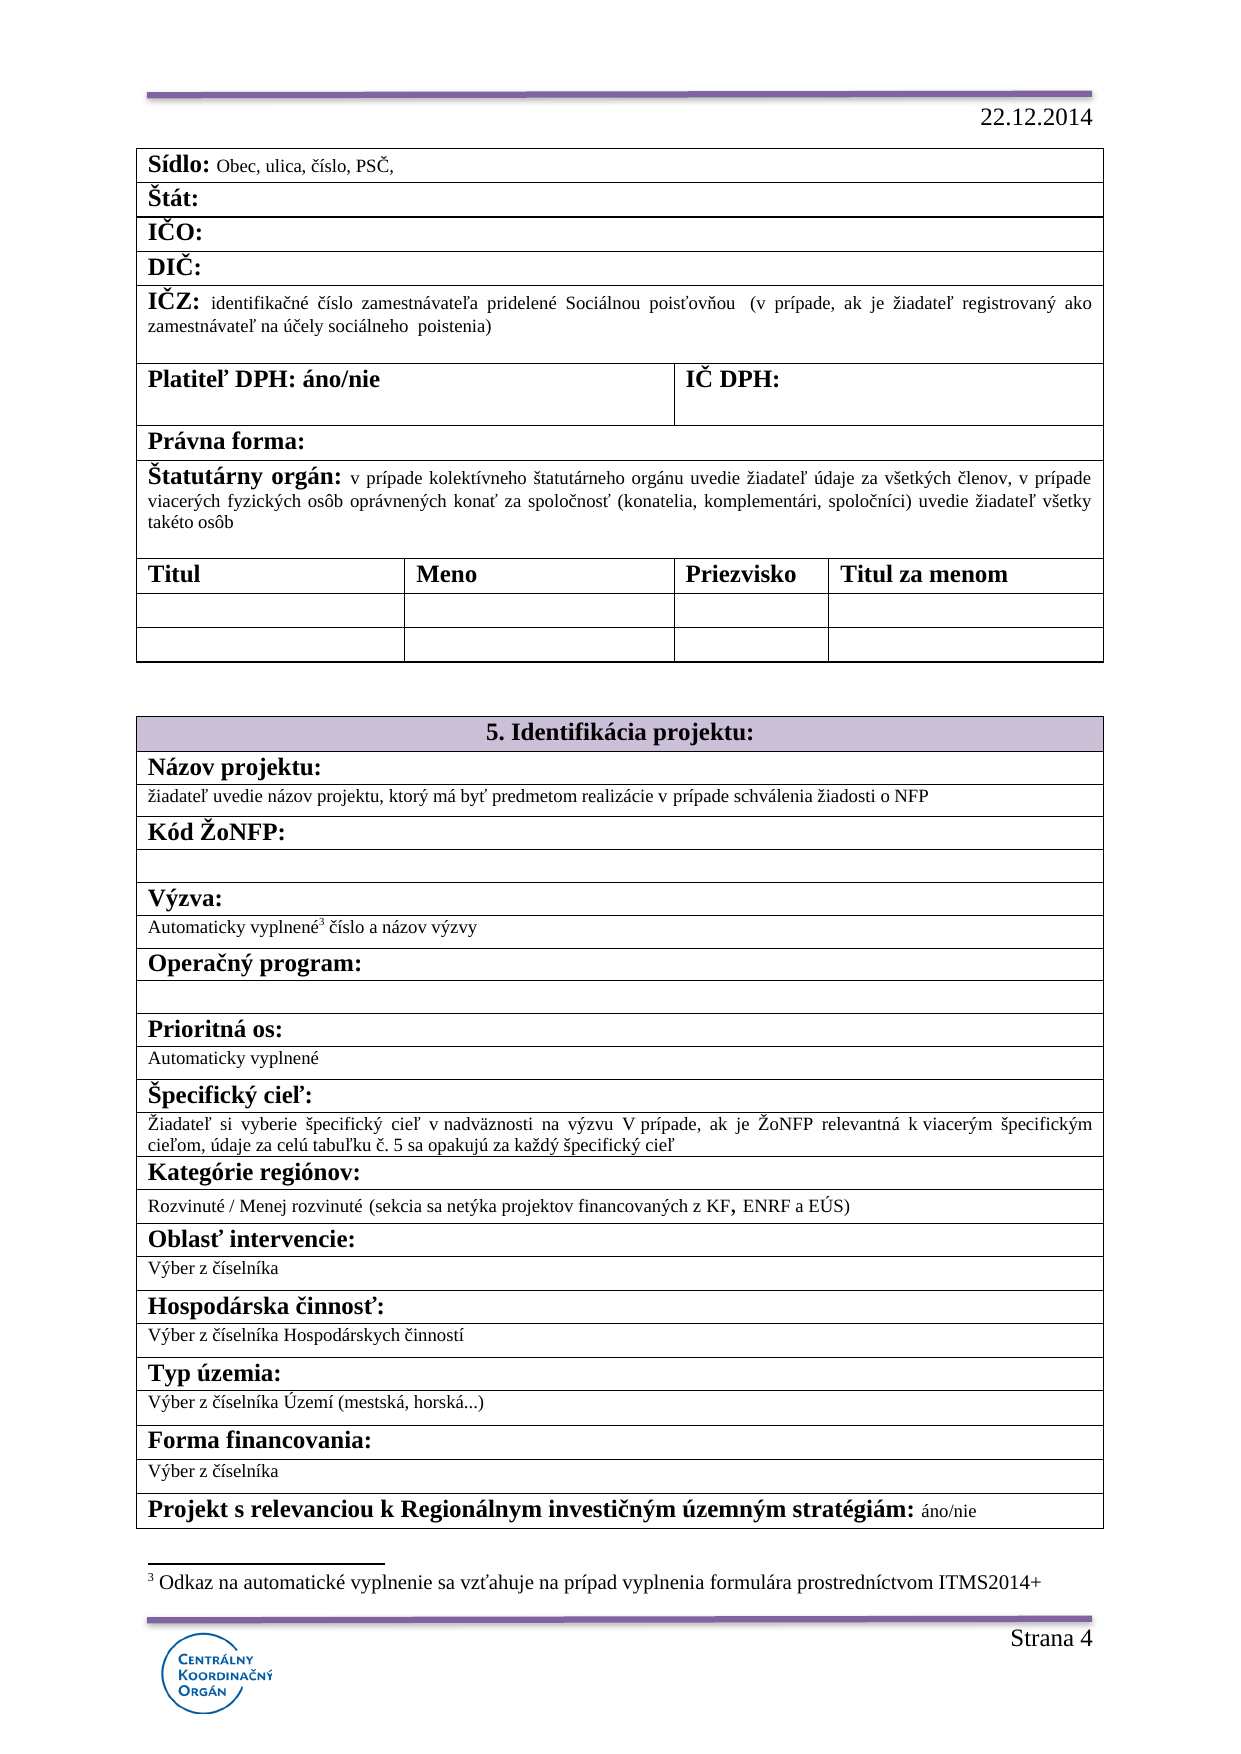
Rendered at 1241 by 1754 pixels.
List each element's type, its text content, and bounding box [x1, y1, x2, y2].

table_cell Sídlo: Obec, ulica, číslo, PSČ, [137, 149, 1103, 182]
table_cell Prioritná os: [137, 1014, 1103, 1046]
table_cell Oblasť intervencie: [137, 1224, 1103, 1256]
table_cell Priezvisko [675, 559, 828, 593]
table_cell Platiteľ DPH: áno/nie [137, 364, 674, 425]
table_cell Projekt s relevanciou k Regionálnym investičným územným stratégiám: áno/nie [137, 1494, 1103, 1528]
table_cell Výber z číselníka [137, 1257, 1103, 1290]
picture [159, 1631, 272, 1713]
table_cell [137, 628, 404, 661]
table_cell IČ DPH: [675, 364, 1103, 425]
table_cell [829, 628, 1103, 661]
table_cell [675, 628, 828, 661]
table_cell [829, 594, 1103, 627]
table_cell [675, 594, 828, 627]
table_cell Štát: [137, 183, 1103, 216]
table_cell Titul [137, 559, 404, 593]
table_header 5. Identifikácia projektu: [137, 717, 1103, 751]
table_cell Meno [405, 559, 674, 593]
table_cell Automaticky vyplnené [137, 1047, 1103, 1079]
table_cell Výzva: [137, 883, 1103, 915]
table_cell Názov projektu: [137, 752, 1103, 783]
table_cell Forma financovania: [137, 1426, 1103, 1459]
table_cell Výber z číselníka Hospodárskych činností [137, 1324, 1103, 1357]
table_cell [137, 981, 1103, 1013]
table_cell Typ územia: [137, 1358, 1103, 1390]
table_cell Operačný program: [137, 949, 1103, 980]
table_cell DIČ: [137, 252, 1103, 285]
table_cell Titul za menom [829, 559, 1103, 593]
table_cell Automaticky vyplnené číslo a názov výzvy [137, 916, 1103, 947]
table_cell žiadateľ uvedie názov projektu, ktorý má byť predmetom realizácie v prípade schválenia žiadosti o NFP [137, 785, 1103, 816]
table_cell [137, 594, 404, 627]
table_cell [405, 594, 674, 627]
table_cell Kategórie regiónov: [137, 1157, 1103, 1188]
table_cell [137, 850, 1103, 882]
table_cell IČZ: identifikačné číslo zamestnávateľa pridelené Sociálnou poisťovňou (v prípade, ak je žiadateľ registrovaný ako zamestnávateľ na účely sociálneho poistenia) [137, 286, 1103, 363]
table_cell Výber z číselníka Území (mestská, horská...) [137, 1391, 1103, 1424]
table_cell Hospodárska činnosť: [137, 1291, 1103, 1323]
table_cell Právna forma: [137, 426, 1103, 460]
table_cell Žiadateľ si vyberie špecifický cieľ v nadväznosti na výzvu V prípade, ak je ŽoNFP relevantná k viacerým špecifickým cieľom, údaje za celú tabuľku č. 5 sa opakujú za každý špecifický cieľ [137, 1113, 1103, 1156]
table_cell Rozvinuté / Menej rozvinuté (sekcia sa netýka projektov financovaných z KF, ENRF a EÚS) [137, 1190, 1103, 1223]
table_cell Výber z číselníka [137, 1460, 1103, 1493]
table_cell Štatutárny orgán: v prípade kolektívneho štatutárneho orgánu uvedie žiadateľ údaje za všetkých členov, v prípade viacerých fyzických osôb oprávnených konať za spoločnosť (konatelia, komplementári, spoločníci) uvedie žiadateľ všetky takéto osôb [137, 461, 1103, 558]
table_cell [405, 628, 674, 661]
table_cell Kód ŽoNFP: [137, 817, 1103, 849]
table_cell Špecifický cieľ: [137, 1080, 1103, 1112]
table_cell IČO: [137, 218, 1103, 251]
